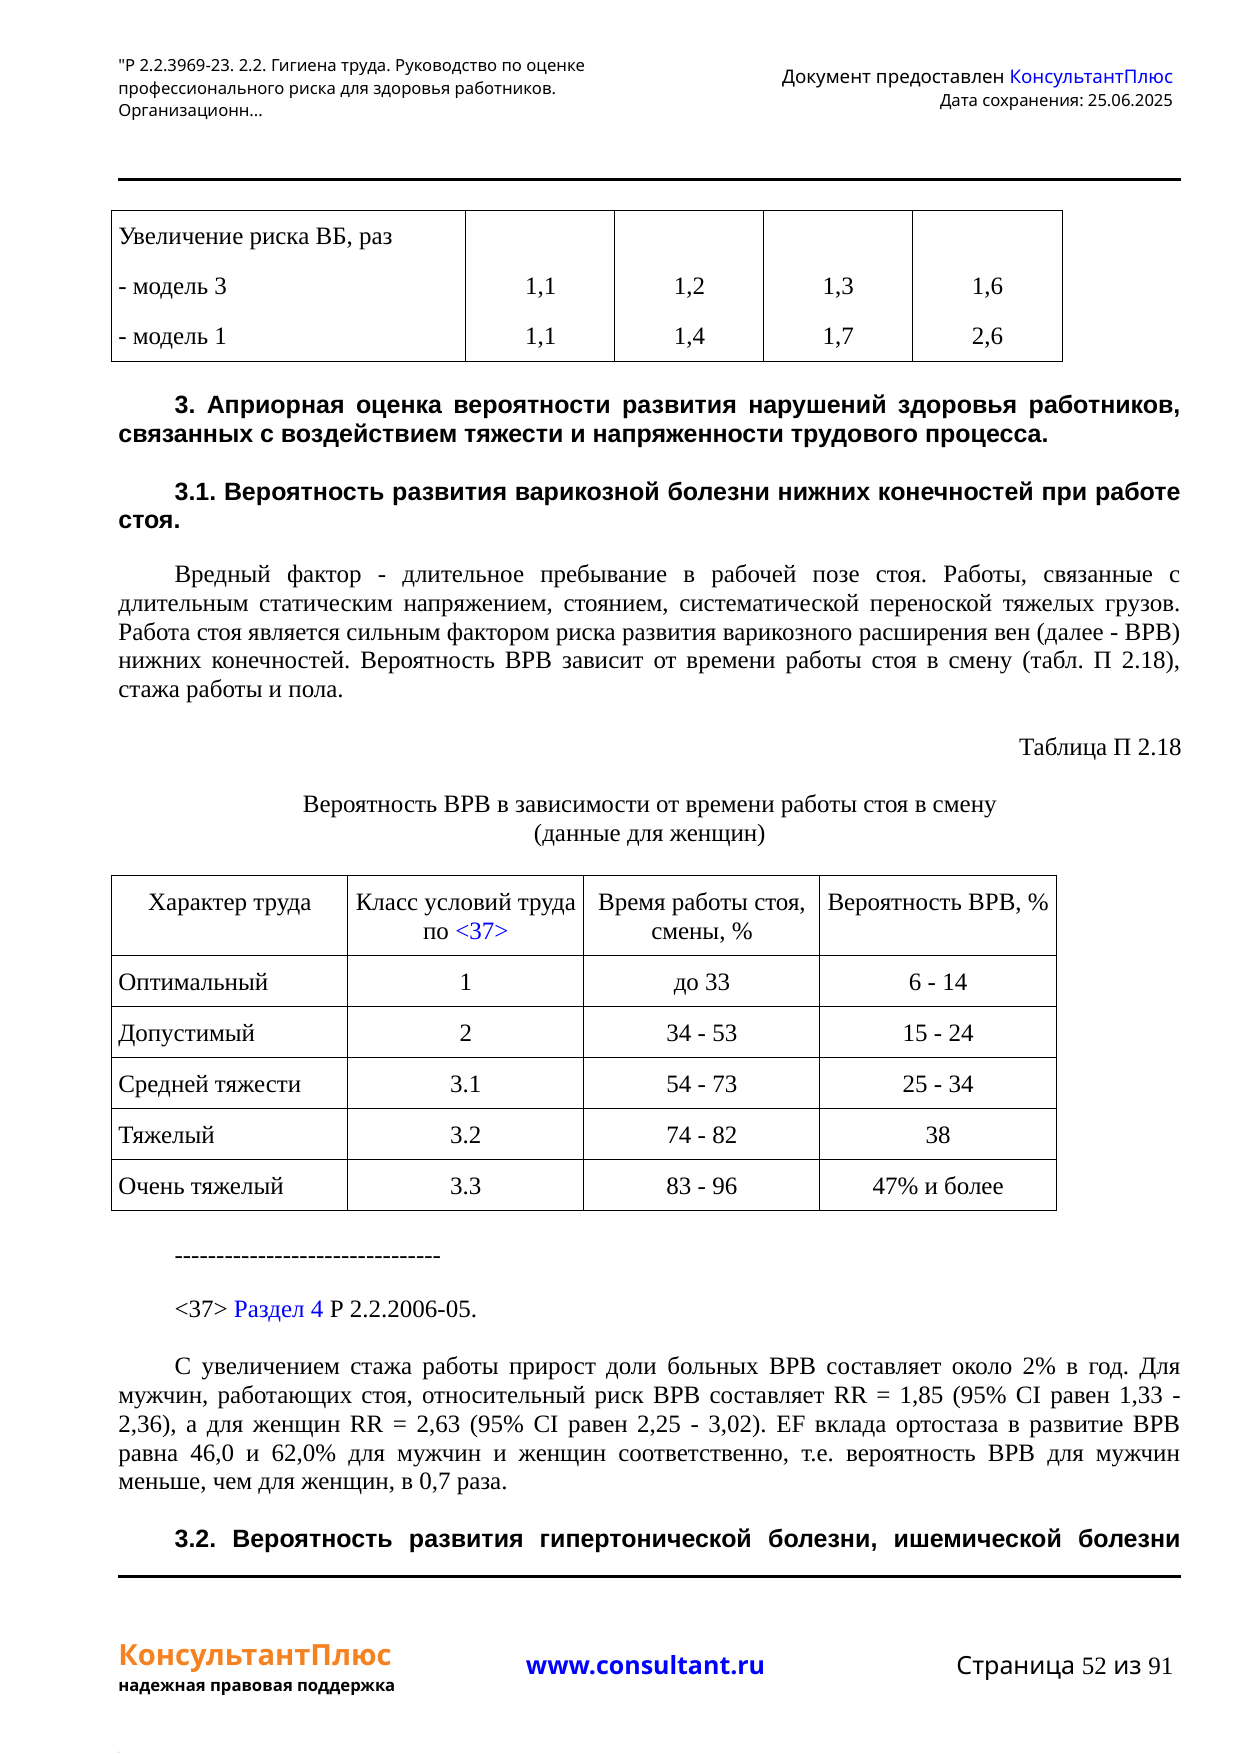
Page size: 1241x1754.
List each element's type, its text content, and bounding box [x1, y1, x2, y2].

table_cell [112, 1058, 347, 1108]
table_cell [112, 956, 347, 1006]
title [118, 1524, 1181, 1553]
text Таблица П 2.18 [118, 732, 1181, 760]
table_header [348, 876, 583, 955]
text С увеличением стажа работы прирост доли больных ВРВ составляет около 2% в год. Для мужчин, работающих стоя, относительный риск ВРВ составляет RR = 1,85 (95% CI равен 1,33 - 2,36), а для женщин RR = 2,63 (95% CI равен 2,25 - 3,02). EF вклада ортостаза в развитие ВРВ равна 46,0 и 62,0% для мужчин и женщин соответственно, т.е. вероятность ВРВ для мужчин меньше, чем для женщин, в 0,7 раза. [118, 1351, 1181, 1495]
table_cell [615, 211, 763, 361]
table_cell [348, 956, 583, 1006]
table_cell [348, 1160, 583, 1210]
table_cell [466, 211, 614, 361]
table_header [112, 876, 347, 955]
text -------------------------------- [118, 1240, 1181, 1269]
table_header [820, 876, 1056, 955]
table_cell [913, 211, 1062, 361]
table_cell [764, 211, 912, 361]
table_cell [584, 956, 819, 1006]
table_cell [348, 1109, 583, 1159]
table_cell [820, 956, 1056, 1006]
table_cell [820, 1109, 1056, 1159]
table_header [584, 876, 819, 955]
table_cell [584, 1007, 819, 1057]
title 3. Априорная оценка вероятности развития нарушений здоровья работников, связанных с воздействием тяжести и напряженности трудового процесса. [118, 390, 1181, 448]
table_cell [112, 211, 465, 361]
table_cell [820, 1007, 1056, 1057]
title 3.1. Вероятность развития варикозной болезни нижних конечностей при работе стоя. [118, 477, 1181, 534]
text (данные для женщин) [118, 818, 1181, 847]
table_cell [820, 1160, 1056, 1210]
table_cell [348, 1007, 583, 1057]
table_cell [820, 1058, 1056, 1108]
text Вероятность ВРВ в зависимости от времени работы стоя в смену [118, 789, 1181, 818]
text Вредный фактор - длительное пребывание в рабочей позе стоя. Работы, связанные с длительным статическим напряжением, стоянием, систематической переноской тяжелых грузов. Работа стоя является сильным фактором риска развития варикозного расширения вен (далее - ВРВ) нижних конечностей. Вероятность ВРВ зависит от времени работы стоя в смену (табл. П 2.18), стажа работы и пола. [118, 559, 1181, 703]
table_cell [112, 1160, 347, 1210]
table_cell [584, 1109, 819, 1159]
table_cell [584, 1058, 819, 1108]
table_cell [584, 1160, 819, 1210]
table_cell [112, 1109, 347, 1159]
text <37> Раздел 4 Р 2.2.2006-05. [118, 1294, 1181, 1323]
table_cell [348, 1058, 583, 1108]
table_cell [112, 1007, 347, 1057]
